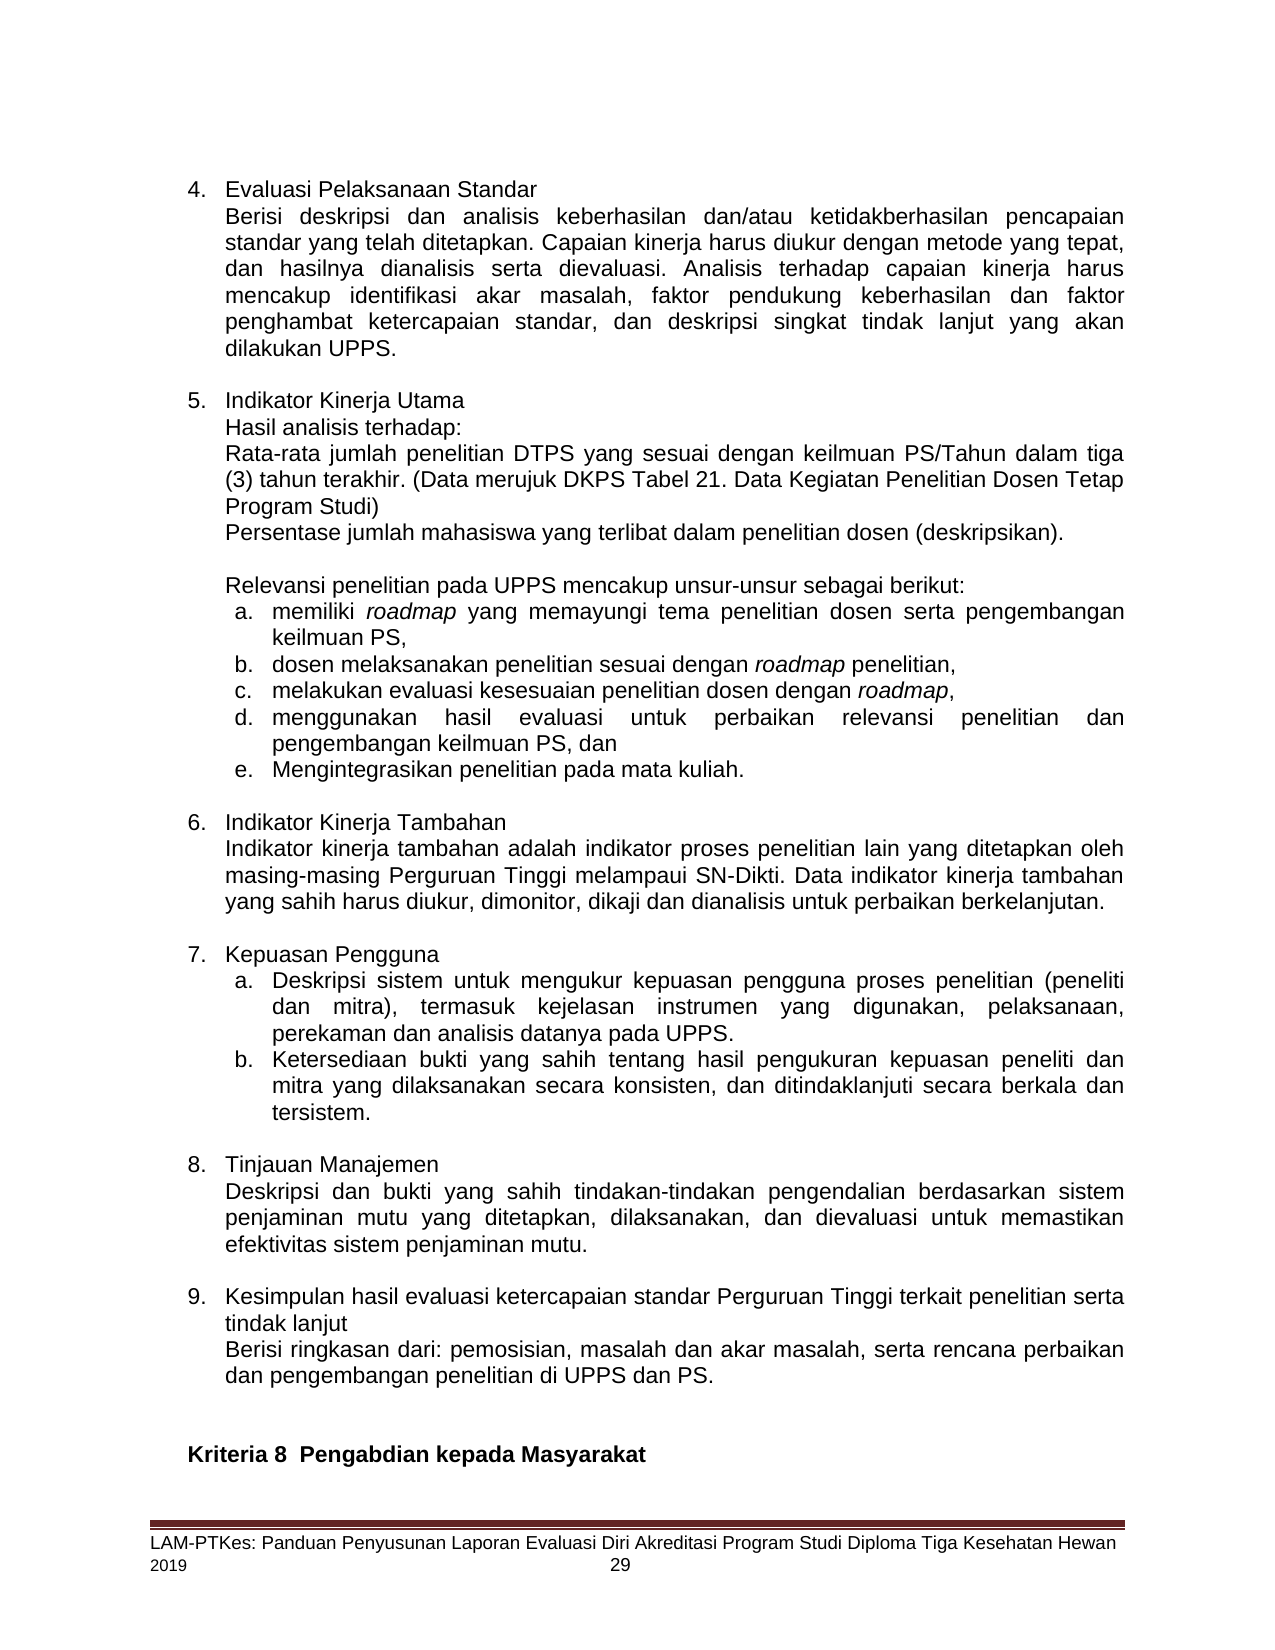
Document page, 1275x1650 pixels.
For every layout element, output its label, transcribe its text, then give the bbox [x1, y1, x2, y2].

list melakukan evaluasi kesesuaian penelitian dosen dengan roadmap, [234, 677, 1125, 703]
list dosen melaksanakan penelitian sesuai dengan roadmap penelitian, [234, 651, 1125, 677]
list Indikator Kinerja Tambahan [187, 809, 1125, 835]
text Deskripsi dan bukti yang sahih tindakan-tindakan pengendalian berdasarkan sistem penjaminan mutu yang ditetapkan, dilaksanakan, dan dievaluasi untuk memastikan efektivitas sistem penjaminan mutu. [225, 1178, 1125, 1257]
text Rata-rata jumlah penelitian DTPS yang sesuai dengan keilmuan PS/Tahun dalam tiga (3) tahun terakhir. (Data merujuk DKPS Tabel 21. Data Kegiatan Penelitian Dosen Tetap Program Studi) [225, 440, 1125, 519]
list Tinjauan Manajemen [187, 1151, 1125, 1178]
text Relevansi penelitian pada UPPS mencakup unsur-unsur sebagai berikut: [225, 572, 1125, 598]
list Indikator Kinerja Utama [187, 387, 1125, 413]
list Ketersediaan bukti yang sahih tentang hasil pengukuran kepuasan peneliti dan mitra yang dilaksanakan secara konsisten, dan ditindaklanjuti secara berkala dan tersistem. [234, 1046, 1125, 1125]
list memiliki roadmap yang memayungi tema penelitian dosen serta pengembangan keilmuan PS, [234, 598, 1125, 651]
text Indikator kinerja tambahan adalah indikator proses penelitian lain yang ditetapkan oleh masing-masing Perguruan Tinggi melampaui SN-Dikti. Data indikator kinerja tambahan yang sahih harus diukur, dimonitor, dikaji dan dianalisis untuk perbaikan berkelanjutan. [225, 835, 1125, 914]
list Kesimpulan hasil evaluasi ketercapaian standar Perguruan Tinggi terkait penelitian serta tindak lanjut [187, 1283, 1125, 1336]
list menggunakan hasil evaluasi untuk perbaikan relevansi penelitian dan pengembangan keilmuan PS, dan [234, 703, 1125, 756]
text Berisi ringkasan dari: pemosisian, masalah dan akar masalah, serta rencana perbaikan dan pengembangan penelitian di UPPS dan PS. [225, 1336, 1125, 1389]
text Persentase jumlah mahasiswa yang terlibat dalam penelitian dosen (deskripsikan). [225, 519, 1125, 545]
subtitle Kriteria 8 Pengabdian kepada Masyarakat [187, 1441, 1125, 1468]
list Mengintegrasikan penelitian pada mata kuliah. [234, 756, 1125, 782]
text Berisi deskripsi dan analisis keberhasilan dan/atau ketidakberhasilan pencapaian standar yang telah ditetapkan. Capaian kinerja harus diukur dengan metode yang tepat, dan hasilnya dianalisis serta dievaluasi. Analisis terhadap capaian kinerja harus mencakup identifikasi akar masalah, faktor pendukung keberhasilan dan faktor penghambat ketercapaian standar, dan deskripsi singkat tindak lanjut yang akan dilakukan UPPS. [225, 203, 1125, 361]
list Kepuasan Pengguna [187, 941, 1125, 967]
text Hasil analisis terhadap: [225, 413, 1125, 440]
list Deskripsi sistem untuk mengukur kepuasan pengguna proses penelitian (peneliti dan mitra), termasuk kejelasan instrumen yang digunakan, pelaksanaan, perekaman dan analisis datanya pada UPPS. [234, 967, 1125, 1046]
list Evaluasi Pelaksanaan Standar [187, 176, 1125, 203]
